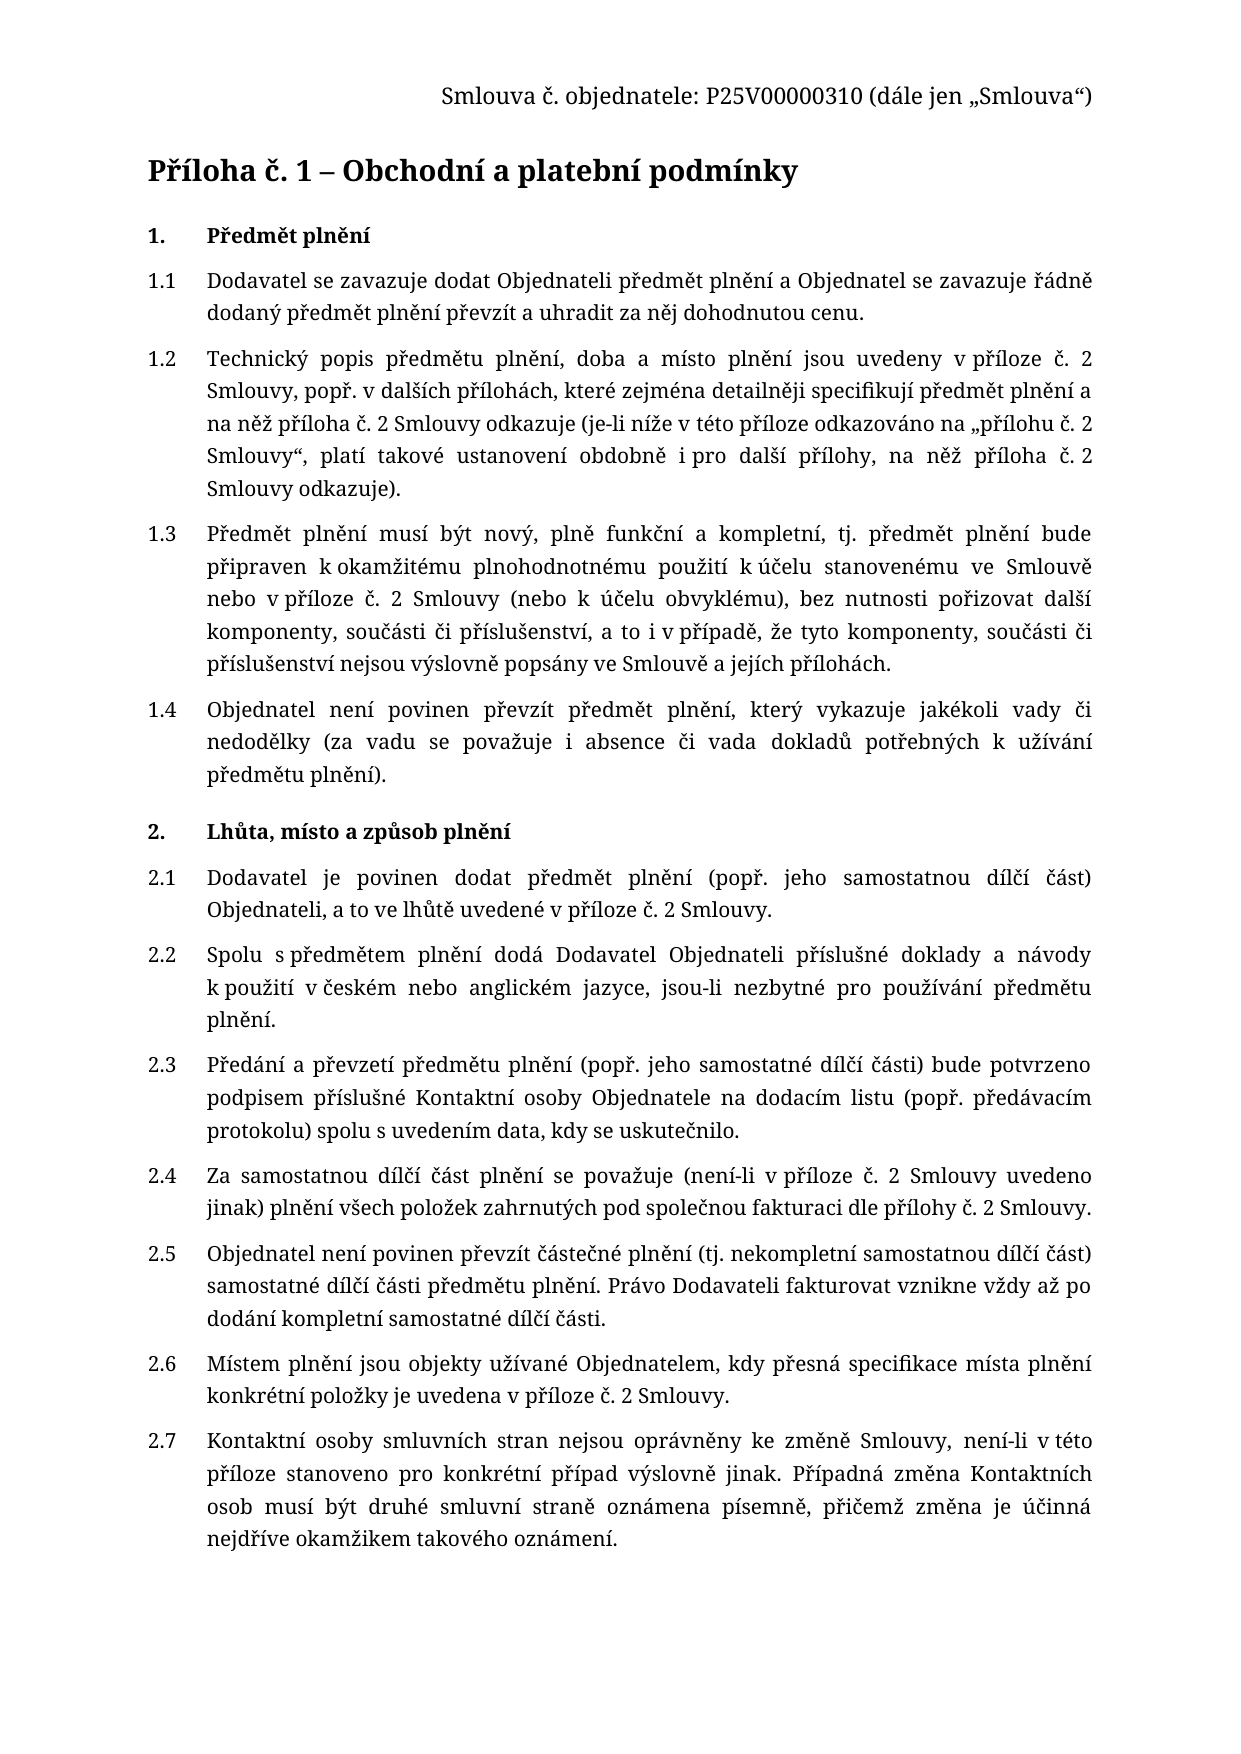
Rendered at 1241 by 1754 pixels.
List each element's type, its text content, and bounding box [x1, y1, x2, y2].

list Za samostatnou dílčí část plnění se považuje (není-li v příloze č. 2 Smlouvy uvedeno jinak) plnění všech položek zahrnutých pod společnou fakturaci dle přílohy č. 2 Smlouvy. [148, 1161, 1093, 1222]
list Dodavatel je povinen dodat předmět plnění (popř. jeho samostatnou dílčí část) Objednateli, a to ve lhůtě uvedené v příloze č. 2 Smlouvy. [148, 863, 1093, 924]
list Předmět plnění [148, 221, 1093, 249]
list Předmět plnění musí být nový, plně funkční a kompletní, tj. předmět plnění bude připraven k okamžitému plnohodnotnému použití k účelu stanovenému ve Smlouvě nebo v příloze č. 2 Smlouvy (nebo k účelu obvyklému), bez nutnosti pořizovat další komponenty, součásti či příslušenství, a to i v případě, že tyto komponenty, součásti či příslušenství nejsou výslovně popsány ve Smlouvě a jejích přílohách. [148, 519, 1093, 678]
list Technický popis předmětu plnění, doba a místo plnění jsou uvedeny v příloze č. 2 Smlouvy, popř. v dalších přílohách, které zejména detailněji specifikují předmět plnění a na něž příloha č. 2 Smlouvy odkazuje (je-li níže v této příloze odkazováno na „přílohu č. 2 Smlouvy“, platí takové ustanovení obdobně i pro další přílohy, na něž příloha č. 2 Smlouvy odkazuje). [148, 344, 1093, 502]
list Lhůta, místo a způsob plnění [148, 817, 1093, 846]
list Předání a převzetí předmětu plnění (popř. jeho samostatné dílčí části) bude potvrzeno podpisem příslušné Kontaktní osoby Objednatele na dodacím listu (popř. předávacím protokolu) spolu s uvedením data, kdy se uskutečnilo. [148, 1051, 1093, 1144]
list Spolu s předmětem plnění dodá Dodavatel Objednateli příslušné doklady a návody k použití v českém nebo anglickém jazyce, jsou-li nezbytné pro používání předmětu plnění. [148, 940, 1093, 1034]
list Objednatel není povinen převzít částečné plnění (tj. nekompletní samostatnou dílčí část) samostatné dílčí části předmětu plnění. Právo Dodavateli fakturovat vznikne vždy až po dodání kompletní samostatné dílčí části. [148, 1239, 1093, 1332]
list Místem plnění jsou objekty užívané Objednatelem, kdy přesná specifikace místa plnění konkrétní položky je uvedena v příloze č. 2 Smlouvy. [148, 1349, 1093, 1410]
list Objednatel není povinen převzít předmět plnění, který vykazuje jakékoli vady či nedodělky (za vadu se považuje i absence či vada dokladů potřebných k užívání předmětu plnění). [148, 695, 1093, 788]
list Dodavatel se zavazuje dodat Objednateli předmět plnění a Objednatel se zavazuje řádně dodaný předmět plnění převzít a uhradit za něj dohodnutou cenu. [148, 266, 1093, 327]
list Kontaktní osoby smluvních stran nejsou oprávněny ke změně Smlouvy, není-li v této příloze stanoveno pro konkrétní případ výslovně jinak. Případná změna Kontaktních osob musí být druhé smluvní straně oznámena písemně, přičemž změna je účinná nejdříve okamžikem takového oznámení. [148, 1427, 1093, 1553]
text Příloha č. 1 – Obchodní a platební podmínky [148, 150, 1093, 190]
